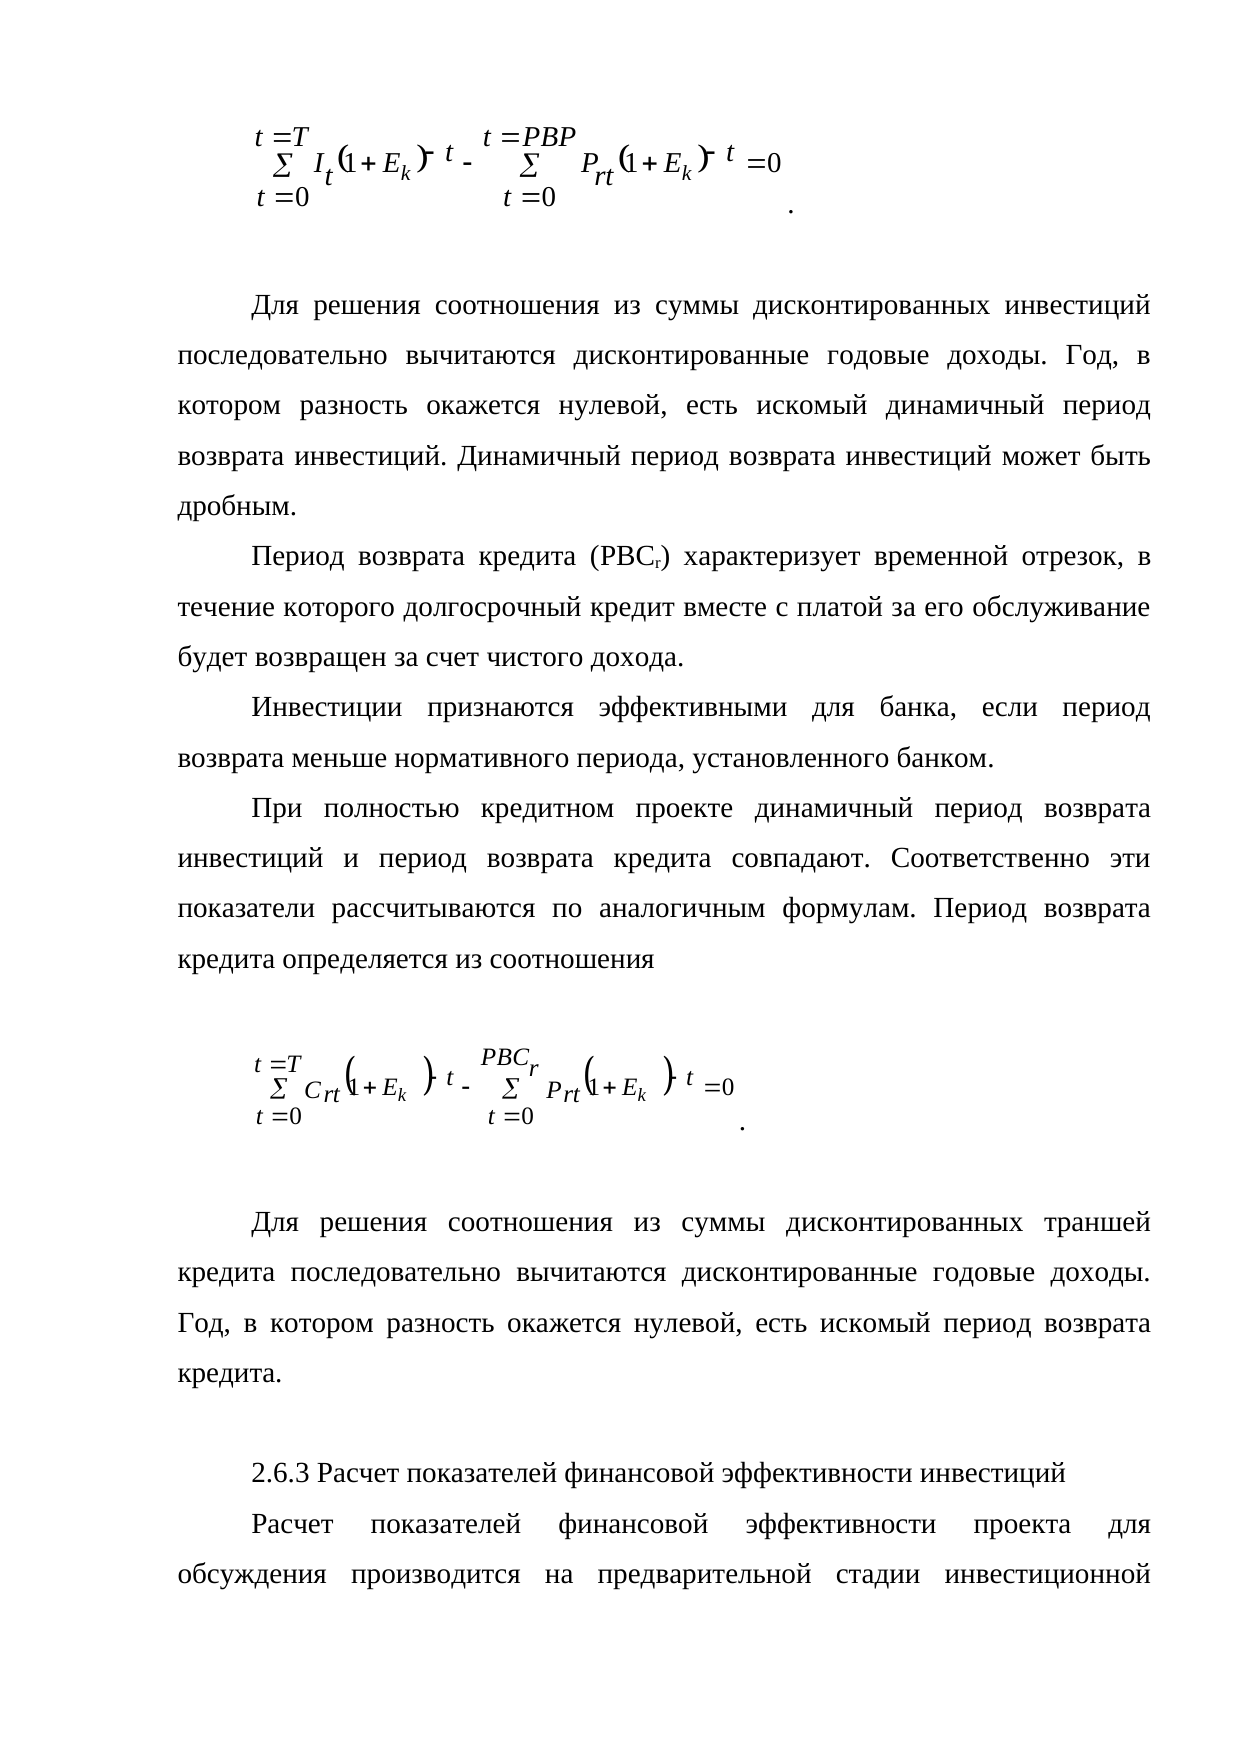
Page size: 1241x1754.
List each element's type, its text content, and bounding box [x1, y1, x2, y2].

text Для решения соотношения из суммы дисконтированных траншей кредита последовательно вычитаются дисконтированные годовые доходы. Год, в котором разность окажется нулевой, есть искомый период возврата кредита. [177, 1204, 1152, 1388]
text При полностью кредитном проекте динамичный период возврата инвестиций и период возврата кредита совпадают. Соответственно эти показатели рассчитываются по аналогичным формулам. Период возврата кредита определяется из соотношения [177, 790, 1152, 974]
text 2.6.3 Расчет показателей финансовой эффективности инвестиций [177, 1456, 1152, 1489]
text Период возврата кредита (PBCr) характеризует временной отрезок, в течение которого долгосрочный кредит вместе с платой за его обслуживание будет возвращен за счет чистого дохода. [177, 538, 1152, 673]
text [177, 1506, 1152, 1590]
text . [177, 118, 1152, 220]
text Инвестиции признаются эффективными для банка, если период возврата меньше нормативного периода, установленного банком. [177, 689, 1152, 773]
text . [177, 1042, 1152, 1137]
text Для решения соотношения из суммы дисконтированных инвестиций последовательно вычитаются дисконтированные годовые доходы. Год, в котором разность окажется нулевой, есть искомый динамичный период возврата инвестиций. Динамичный период возврата инвестиций может быть дробным. [177, 287, 1152, 522]
